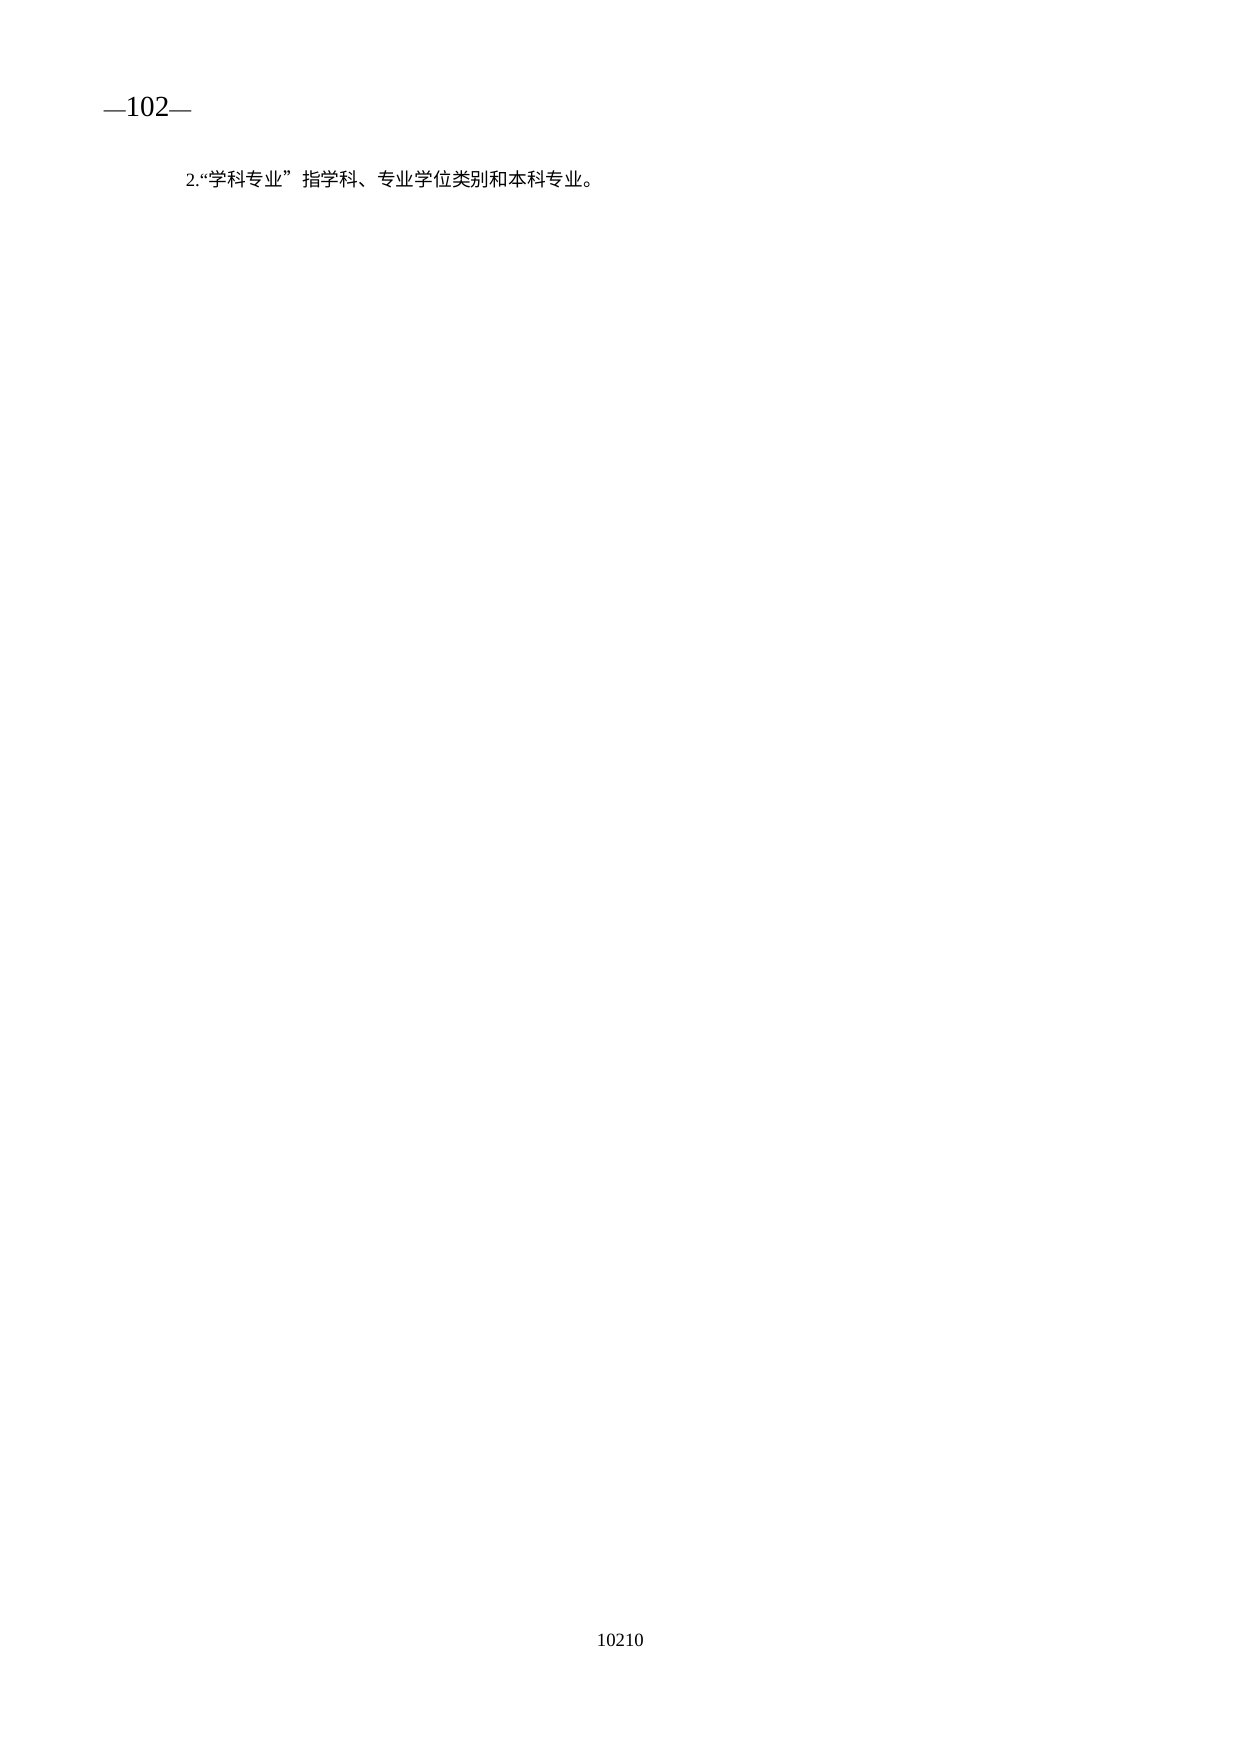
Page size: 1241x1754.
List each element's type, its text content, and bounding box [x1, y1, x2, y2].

text 2.“学科专业”指学科、专业学位类别和本科专业。 [148, 162, 1092, 194]
